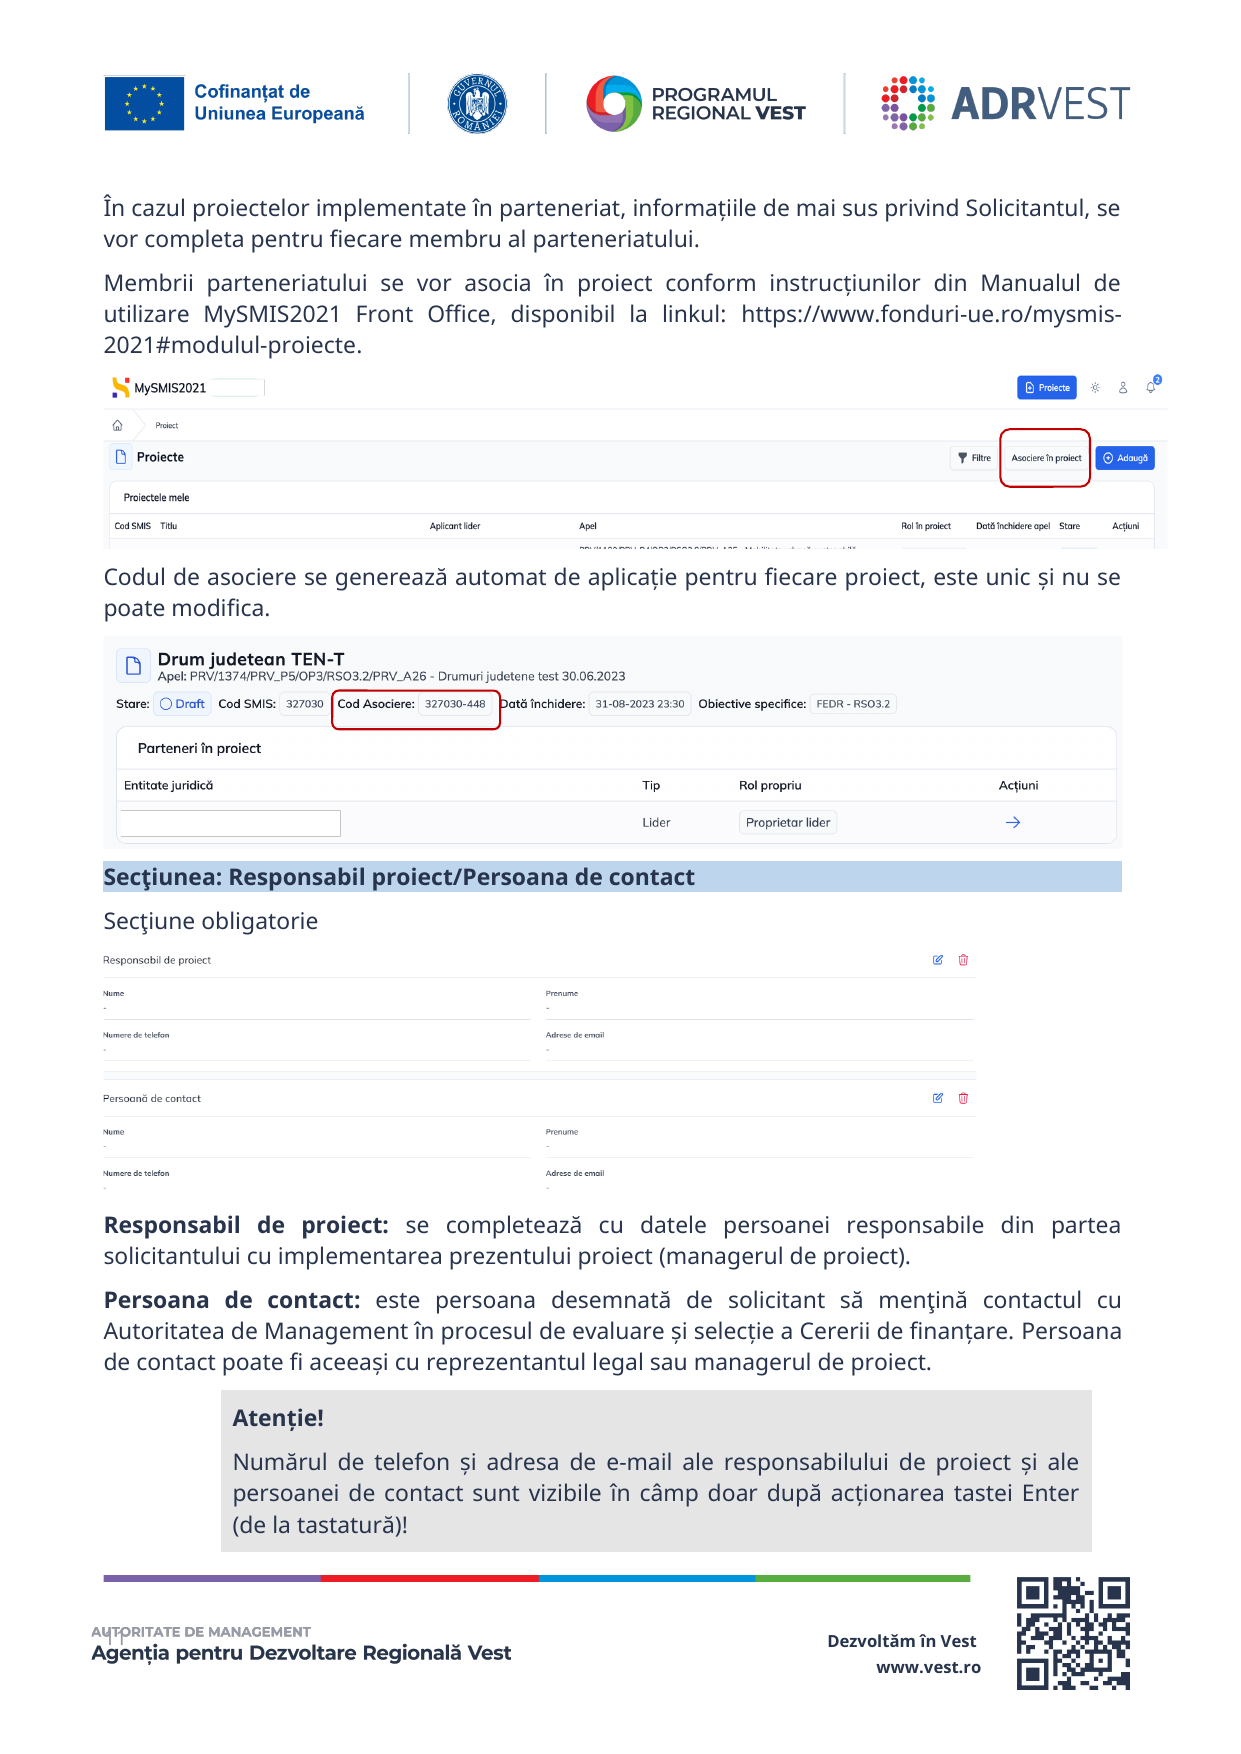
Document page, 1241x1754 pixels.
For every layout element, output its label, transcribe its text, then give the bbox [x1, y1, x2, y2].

text Membrii parteneriatului se vor asocia în proiect conform instrucțiunilor din Manualul de utilizare MySMIS2021 Front Office, disponibil la linkul: https://www.fonduri-ue.ro/mysmis-2021#modulul-proiecte. [103, 267, 1122, 361]
picture [1008, 1568, 1139, 1699]
text Persoana de contact: este persoana desemnată de solicitant să menţină contactul cu Autoritatea de Management în procesul de evaluare și selecție a Cererii de finanțare. Persoana de contact poate fi aceeași cu reprezentantul legal sau managerul de proiect. [103, 1283, 1122, 1377]
picture [103, 636, 1123, 849]
text Responsabil de proiect: se completează cu datele persoanei responsabile din partea solicitantului cu implementarea prezentului proiect (managerul de proiect). [103, 1208, 1122, 1271]
text Secţiunea: Responsabil proiect/Persoana de contact [103, 861, 1122, 892]
picture [103, 948, 977, 1196]
picture [103, 373, 1168, 549]
text În cazul proiectelor implementate în parteneriat, informațiile de mai sus privind Solicitantul, se vor completa pentru fiecare membru al parteneriatului. [103, 192, 1122, 254]
text Codul de asociere se generează automat de aplicație pentru fiecare proiect, este unic și nu se poate modifica. [103, 561, 1122, 624]
text Secţiune obligatorie [103, 905, 1122, 936]
picture [103, 73, 1131, 134]
table_header Atenție! Numărul de telefon și adresa de e-mail ale responsabilului de proiect și ale persoanei de contact sunt vizibile în câmp doar după acționarea tastei Enter (de la tastatură)! [221, 1390, 1092, 1552]
